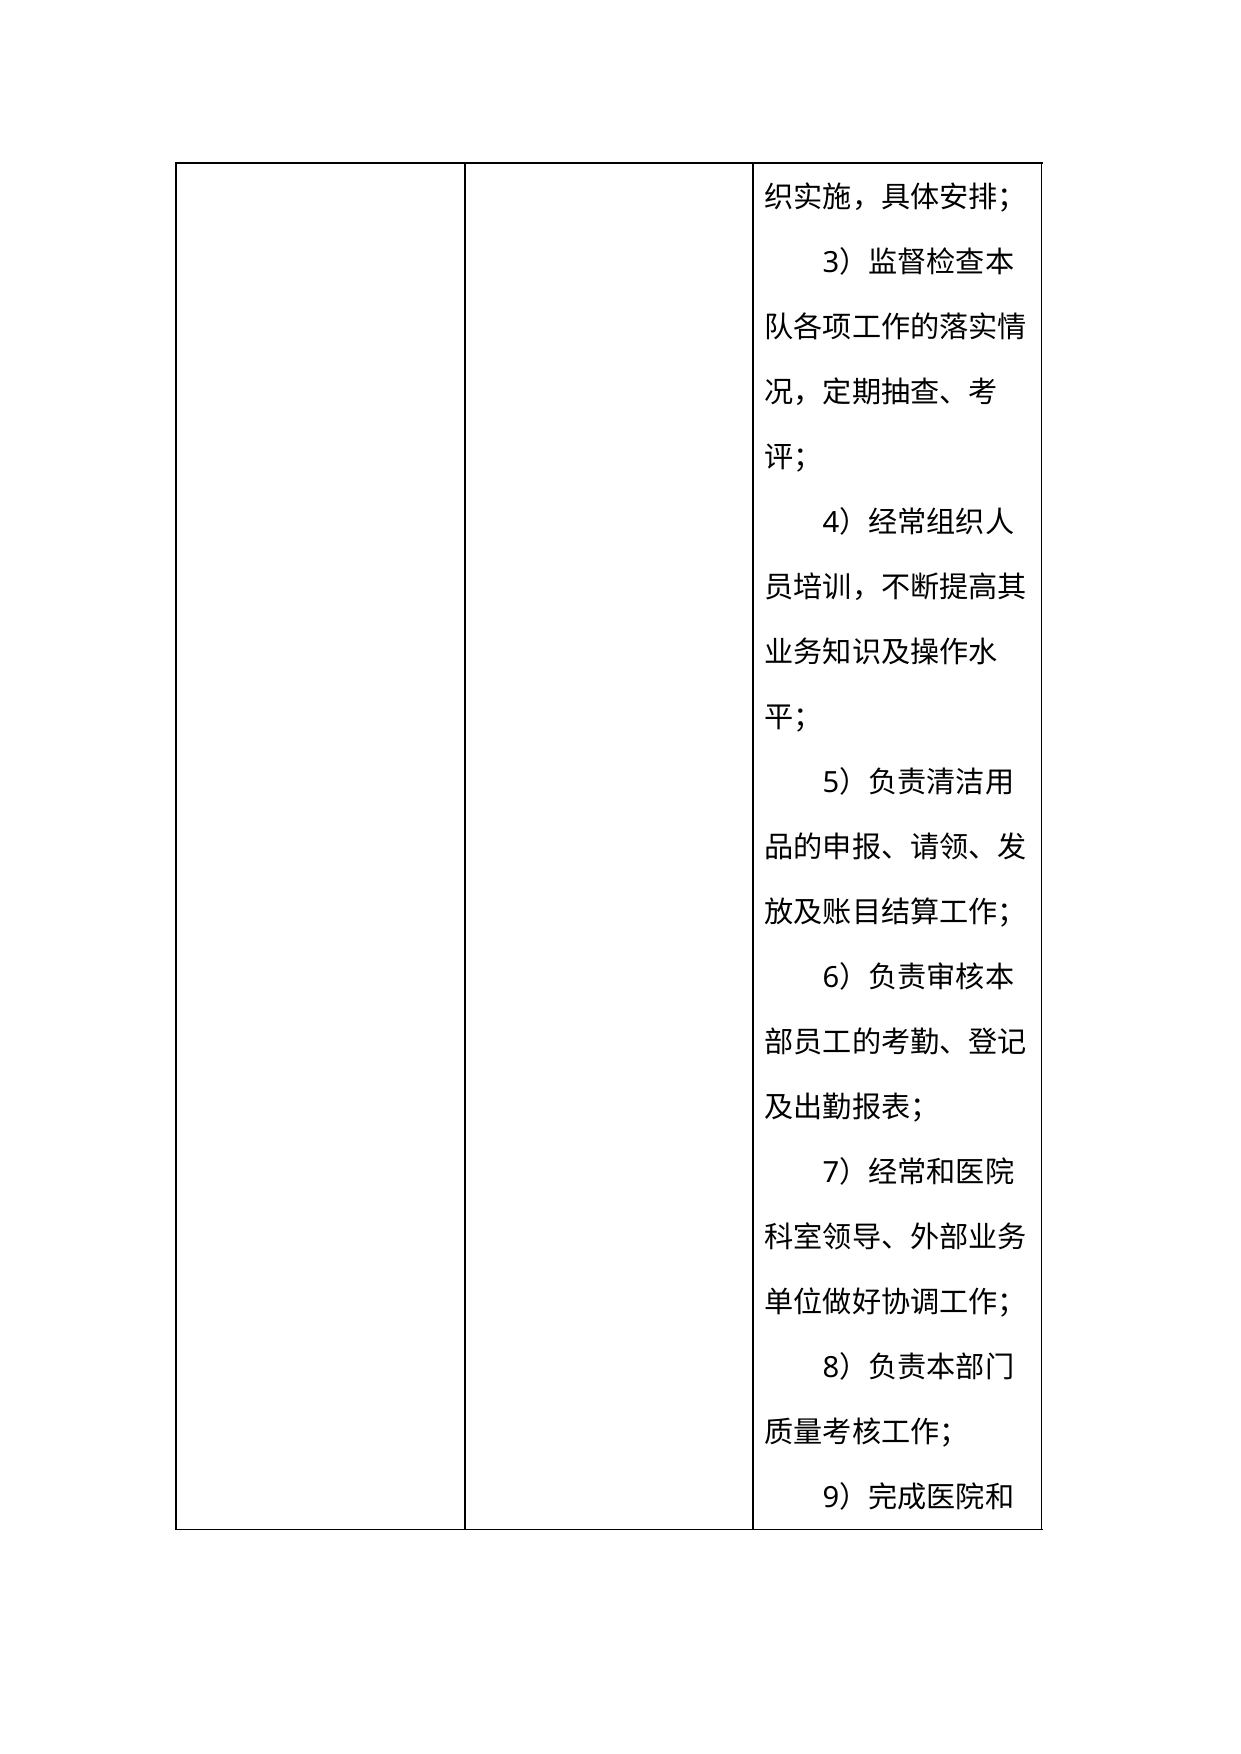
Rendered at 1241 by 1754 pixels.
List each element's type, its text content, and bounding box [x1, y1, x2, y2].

table_cell 4 [177, 164, 464, 1528]
table_cell [466, 164, 752, 1528]
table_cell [754, 164, 1041, 1528]
